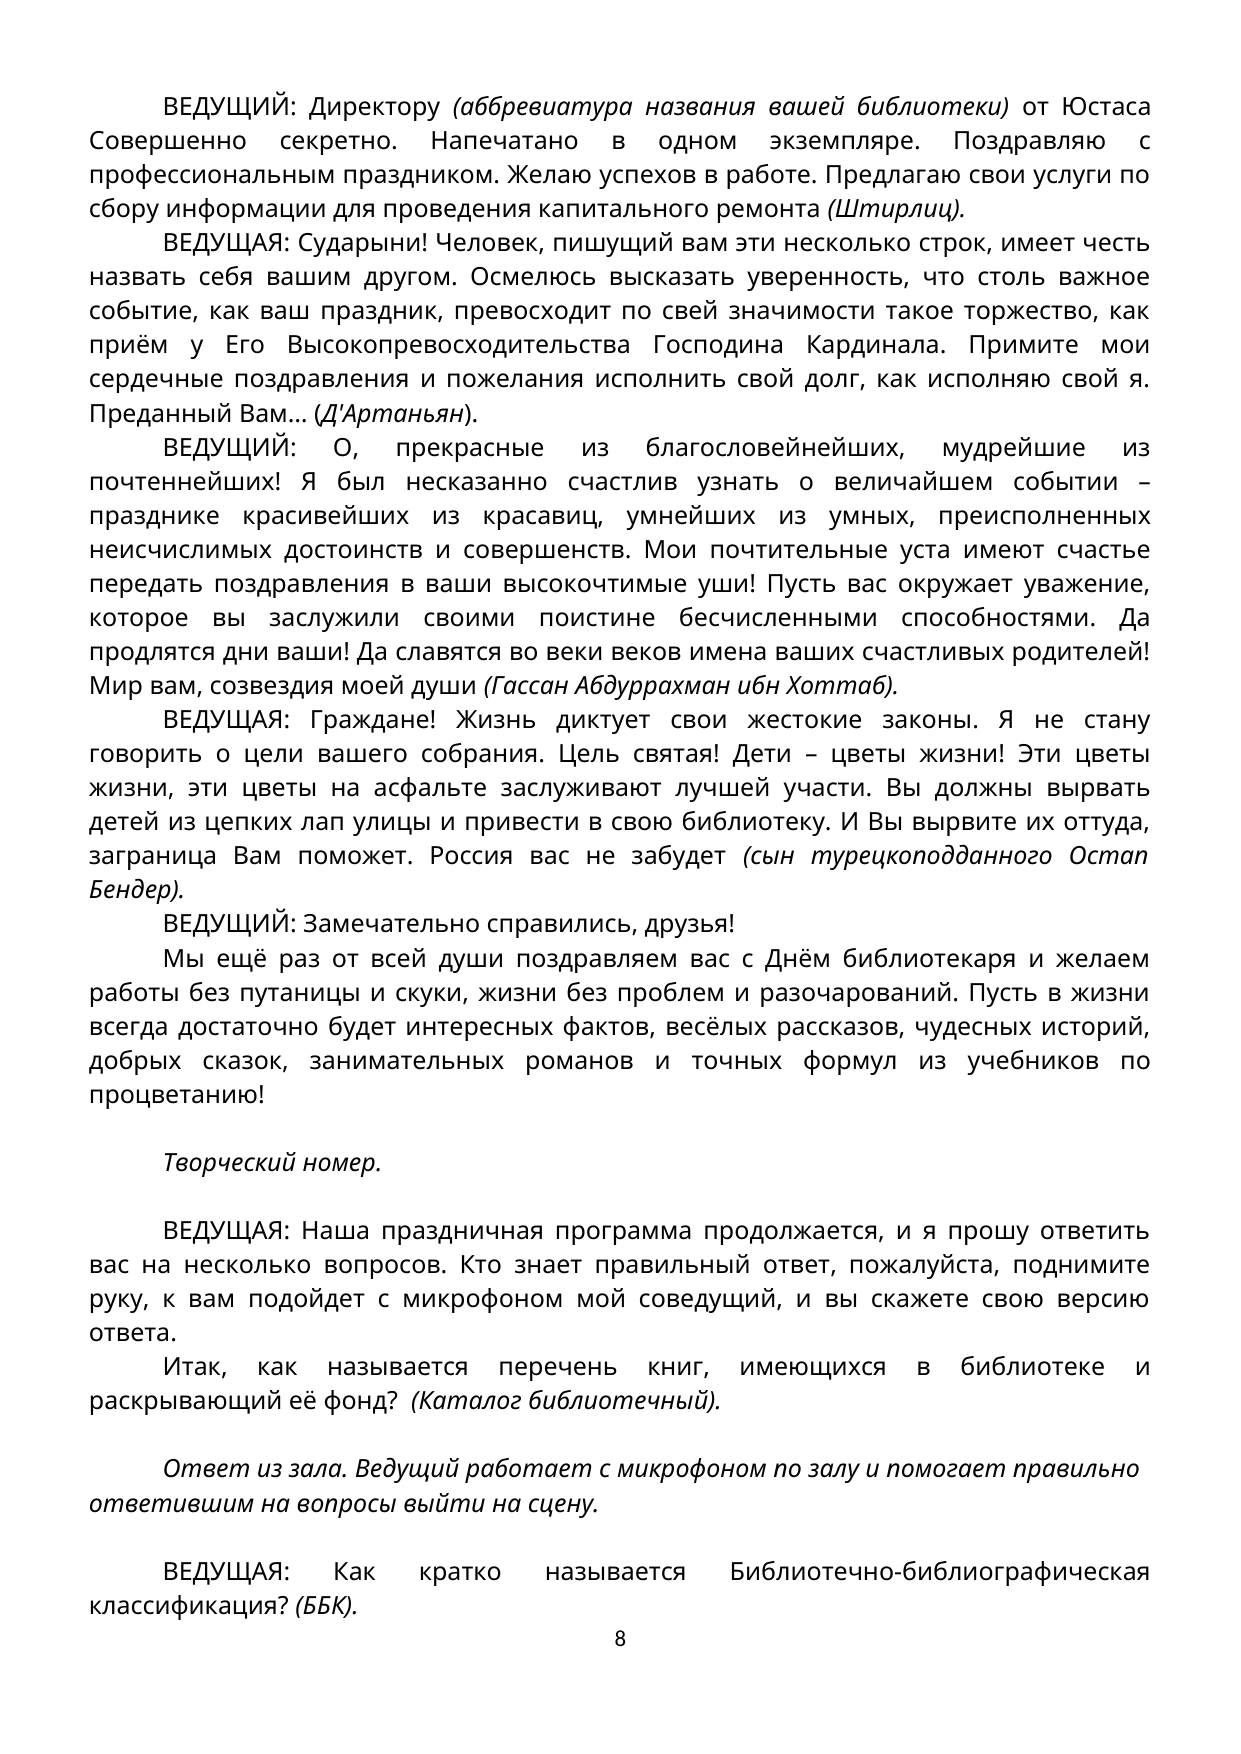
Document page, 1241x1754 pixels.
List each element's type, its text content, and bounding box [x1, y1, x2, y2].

text ВЕДУЩИЙ: Директору (аббревиатура названия вашей библиотеки) от Юстаса Совершенно секретно. Напечатано в одном экземпляре. Поздравляю с профессиональным праздником. Желаю успехов в работе. Предлагаю свои услуги по сбору информации для проведения капитального ремонта (Штирлиц). [89, 89, 1152, 225]
text ВЕДУЩИЙ: О, прекрасные из благословейнейших, мудрейшие из почтеннейших! Я был несказанно счастлив узнать о величайшем событии – празднике красивейших из красавиц, умнейших из умных, преисполненных неисчислимых достоинств и совершенств. Мои почтительные уста имеют счастье передать поздравления в ваши высокочтимые уши! Пусть вас окружает уважение, которое вы заслужили своими поистине бесчисленными способностями. Да продлятся дни ваши! Да славятся во веки веков имена ваших счастливых родителей! Мир вам, созвездия моей души (Гассан Абдуррахман ибн Хоттаб). [89, 429, 1152, 702]
text Мы ещё раз от всей души поздравляем вас с Днём библиотекаря и желаем работы без путаницы и скуки, жизни без проблем и разочарований. Пусть в жизни всегда достаточно будет интересных фактов, весёлых рассказов, чудесных историй, добрых сказок, занимательных романов и точных формул из учебников по процветанию! [89, 940, 1152, 1111]
text ВЕДУЩАЯ: Граждане! Жизнь диктует свои жестокие законы. Я не стану говорить о цели вашего собрания. Цель святая! Дети – цветы жизни! Эти цветы жизни, эти цветы на асфальте заслуживают лучшей участи. Вы должны вырвать детей из цепких лап улицы и привести в свою библиотеку. И Вы вырвите их оттуда, заграница Вам поможет. Россия вас не забудет (сын турецкоподданного Остап Бендер). [89, 702, 1152, 906]
text ВЕДУЩАЯ: Наша праздничная программа продолжается, и я прошу ответить вас на несколько вопросов. Кто знает правильный ответ, пожалуйста, поднимите руку, к вам подойдет с микрофоном мой соведущий, и вы скажете свою версию ответа. [89, 1213, 1152, 1349]
text ВЕДУЩАЯ: Как кратко называется Библиотечно-библиографическая классификация? (ББК). [89, 1553, 1152, 1621]
text Ответ из зала. Ведущий работает с микрофоном по залу и помогает правильно ответившим на вопросы выйти на сцену. [89, 1451, 1152, 1519]
text ВЕДУЩАЯ: Сударыни! Человек, пишущий вам эти несколько строк, имеет честь назвать себя вашим другом. Осмелюсь высказать уверенность, что столь важное событие, как ваш праздник, превосходит по свей значимости такое торжество, как приём у Его Высокопревосходительства Господина Кардинала. Примите мои сердечные поздравления и пожелания исполнить свой долг, как исполняю свой я. Преданный Вам… (Д'Артаньян). [89, 225, 1152, 429]
text ВЕДУЩИЙ: Замечательно справились, друзья! [89, 906, 1152, 940]
text Итак, как называется перечень книг, имеющихся в библиотеке и раскрывающий её фонд? (Каталог библиотечный). [89, 1349, 1152, 1417]
text Творческий номер. [89, 1144, 1152, 1179]
